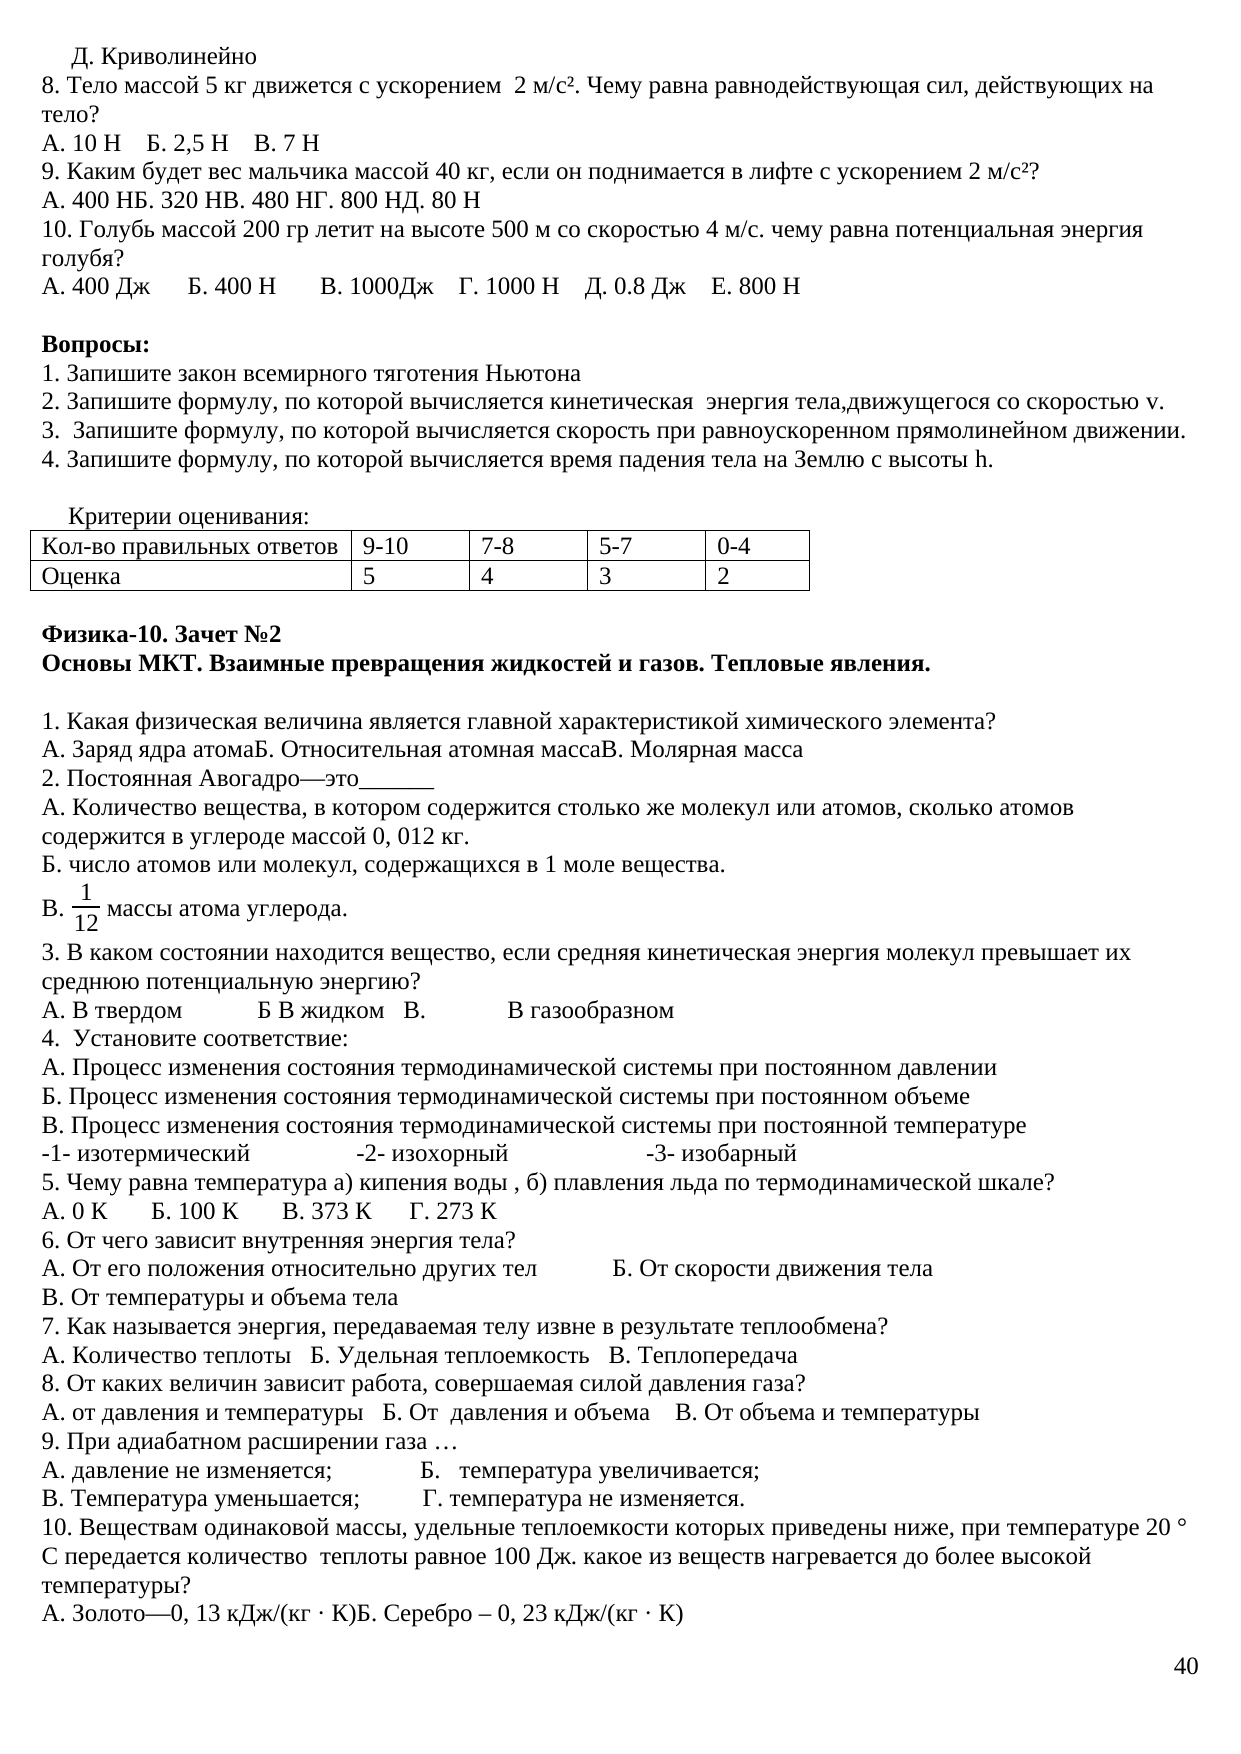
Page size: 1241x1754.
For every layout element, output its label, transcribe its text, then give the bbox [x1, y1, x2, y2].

text А. 400 Дж Б. 400 Н В. 1000Дж Г. 1000 Н Д. 0.8 Дж Е. 800 Н [41, 271, 1199, 300]
text 10. Голубь массой 200 гр летит на высоте 500 м со скоростью 4 м/с. чему равна потенциальная энергия голубя? [41, 214, 1199, 271]
text А. 0 К Б. 100 К В. 373 К Г. 273 К [41, 1196, 1199, 1225]
text А. Золото—0, 13 кДж/(кг · К)Б. Серебро – 0, 23 кДж/(кг · К) [41, 1598, 1199, 1627]
text 8. От каких величин зависит работа, совершаемая силой давления газа? [41, 1368, 1199, 1397]
text А. Количество вещества, в котором содержится столько же молекул или атомов, сколько атомов содержится в углероде массой 0, . [41, 792, 1199, 849]
table_header 5-7 [588, 531, 705, 560]
text Вопросы: [41, 329, 1199, 358]
text В. От температуры и объема тела [41, 1282, 1199, 1311]
text А. Заряд ядра атомаБ. Относительная атомная массаВ. Молярная масса [41, 734, 1199, 763]
text 3. В каком состоянии находится вещество, если средняя кинетическая энергия молекул превышает их среднюю потенциальную энергию? [41, 937, 1199, 995]
text 2. Запишите формулу, по которой вычисляется кинетическая энергия тела,движущегося со скоростью v. [41, 386, 1199, 415]
text Б. число атомов или молекул, содержащихся в 1 моле вещества. [41, 849, 1199, 878]
text А. Количество теплоты Б. Удельная теплоемкость В. Теплопередача [41, 1340, 1199, 1368]
table_cell 2 [706, 561, 809, 590]
text 10. Веществам одинаковой массы, удельные теплоемкости которых приведены ниже, при температуре 20 ° С передается количество теплоты равное 100 Дж. какое из веществ нагревается до более высокой температуры? [41, 1512, 1199, 1598]
table_cell 3 [588, 561, 705, 590]
text В. Температура уменьшается; Г. температура не изменяется. [41, 1483, 1199, 1512]
table_cell Оценка [31, 561, 351, 590]
text А. Процесс изменения состояния термодинамической системы при постоянном давлении [41, 1052, 1199, 1081]
table_header 9-10 [352, 531, 469, 560]
text 4. Запишите формулу, по которой вычисляется время падения тела на Землю с высоты h. [41, 444, 1199, 473]
table_cell 5 [352, 561, 469, 590]
text Физика-10. Зачет №2 [41, 619, 1199, 648]
text 3. Запишите формулу, по которой вычисляется скорость при равноускоренном прямолинейном движении. [41, 415, 1199, 444]
text А. давление не изменяется; Б. температура увеличивается; [41, 1455, 1199, 1483]
text Д. Криволинейно [41, 41, 1199, 70]
text 1. Какая физическая величина является главной характеристикой химического элемента? [41, 706, 1199, 734]
text А. 10 Н Б. 2,5 Н В. 7 Н [41, 128, 1199, 156]
text -1- изотермический -2- изохорный -3- изобарный [41, 1138, 1199, 1167]
text А. 400 НБ. 320 НВ. 480 НГ. 800 НД. 80 Н [41, 185, 1199, 214]
text А. от давления и температуры Б. От давления и объема В. От объема и температуры [41, 1397, 1199, 1426]
text 6. От чего зависит внутренняя энергия тела? [41, 1225, 1199, 1253]
text Б. Процесс изменения состояния термодинамической системы при постоянном объеме [41, 1081, 1199, 1110]
table_cell 4 [470, 561, 587, 590]
text А. В твердом Б В жидком В. В газообразном [41, 995, 1199, 1023]
table_header Кол-во правильных ответов [31, 531, 351, 560]
table_header 7-8 [470, 531, 587, 560]
text 9. При адиабатном расширении газа … [41, 1426, 1199, 1455]
text 4. Установите соответствие: [41, 1023, 1199, 1052]
text 8. Тело массой движется с ускорением 2 м/c². Чему равна равнодействующая сил, действующих на тело? [41, 70, 1199, 128]
text Критерии оценивания: [41, 501, 1199, 530]
text 1. Запишите закон всемирного тяготения Ньютона [41, 358, 1199, 386]
text 2. Постоянная Авогадро—это______ [41, 763, 1199, 792]
text 9. Каким будет вес мальчика массой , если он поднимается в лифте с ускорением 2 м/с²? [41, 156, 1199, 185]
text Основы МКТ. Взаимные превращения жидкостей и газов. Тепловые явления. [41, 648, 1199, 677]
text В. массы атома углерода. [41, 878, 1199, 937]
text 5. Чему равна температура а) кипения воды , б) плавления льда по термодинамической шкале? [41, 1167, 1199, 1196]
table_header 0-4 [706, 531, 809, 560]
text 7. Как называется энергия, передаваемая телу извне в результате теплообмена? [41, 1311, 1199, 1340]
text В. Процесс изменения состояния термодинамической системы при постоянной температуре [41, 1110, 1199, 1138]
text А. От его положения относительно других тел Б. От скорости движения тела [41, 1253, 1199, 1282]
